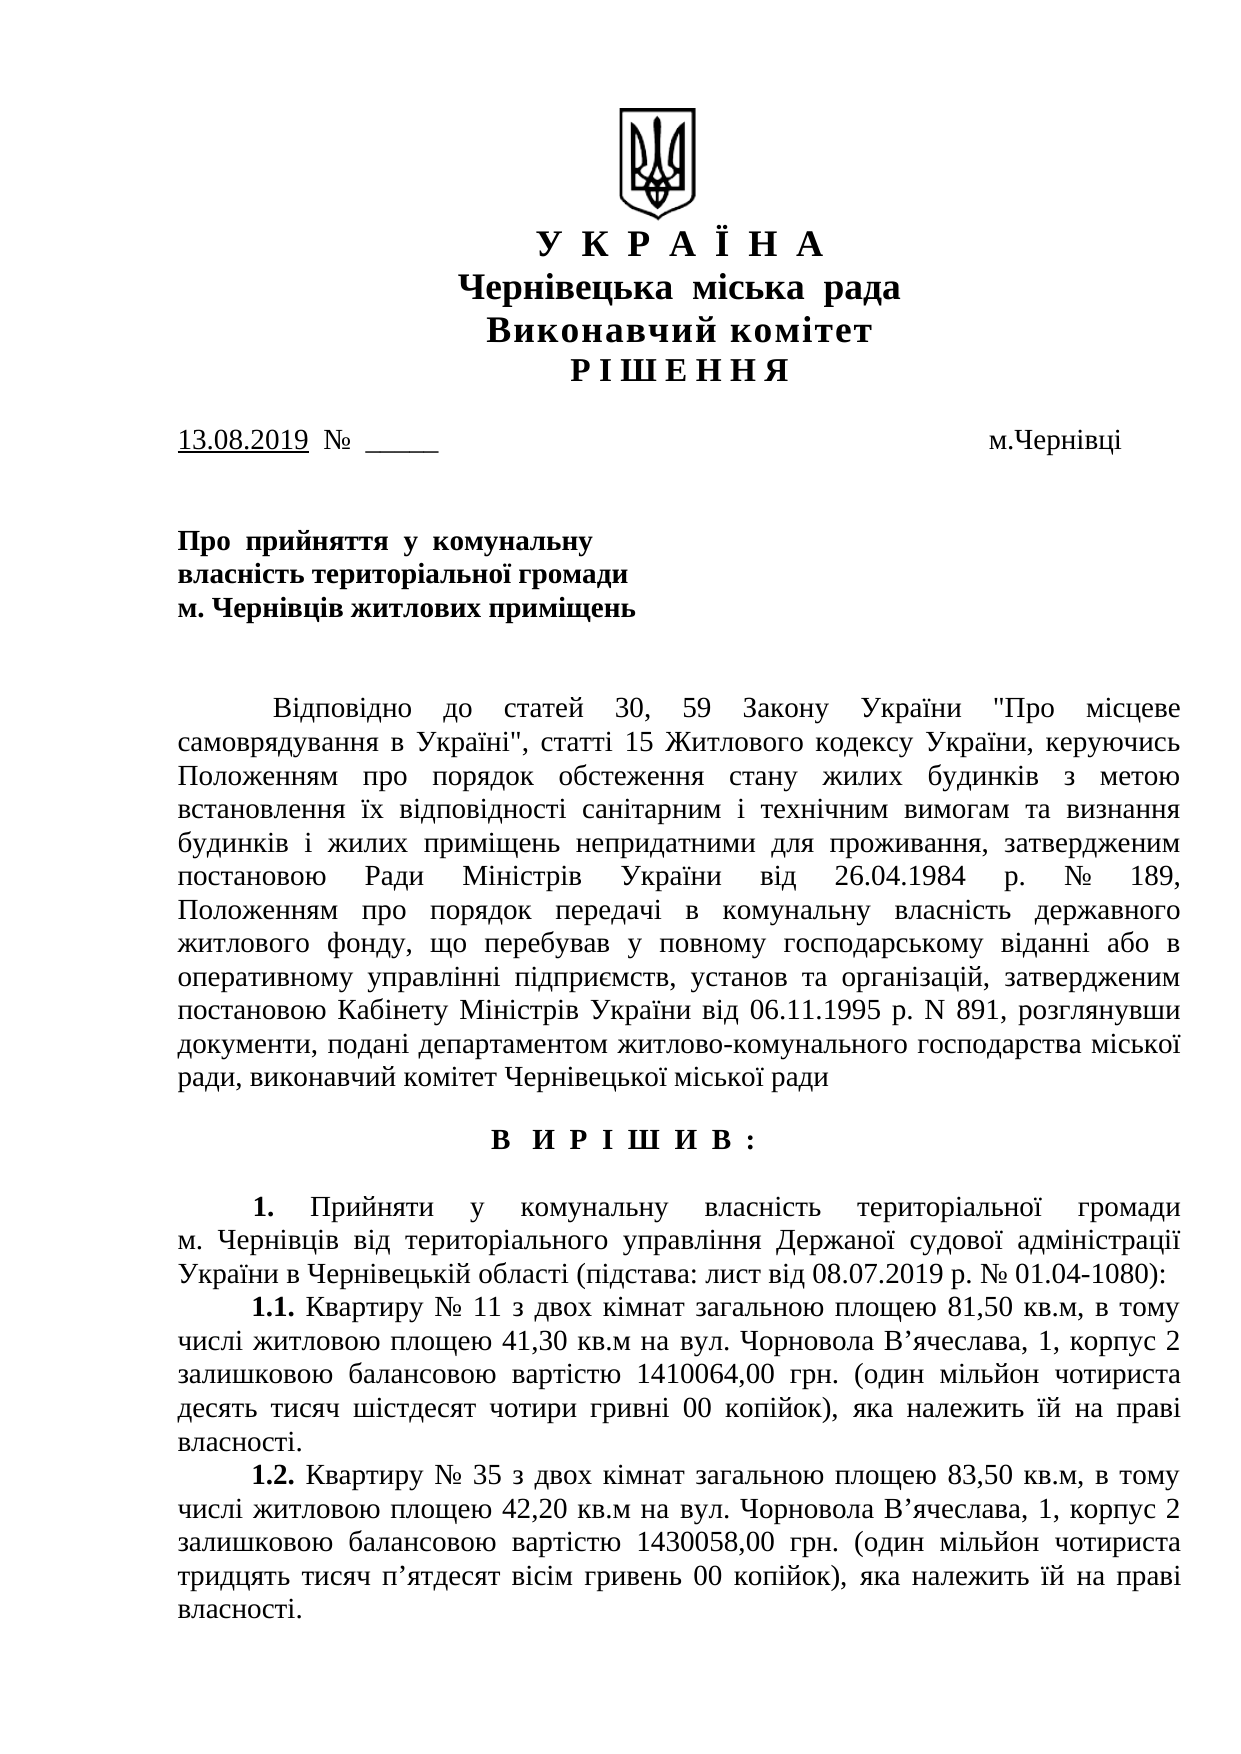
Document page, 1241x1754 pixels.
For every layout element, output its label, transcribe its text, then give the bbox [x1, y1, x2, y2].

text Відповідно до статей 30, 59 Закону України "Про місцеве самоврядування в Україні", статті 15 Житлового кодексу України, керуючись Положенням про порядок обстеження стану жилих будинків з метою встановлення їх відповідності санітарним і технічним вимогам та визнання будинків і жилих приміщень непридатними для проживання, затвердженим постановою Ради Міністрів України від 26.04.1984 р. № 189, Положенням про порядок передачі в комунальну власність державного житлового фонду, що перебував у повному господарському віданні або в оперативному управлінні підприємств, установ та організацій, затвердженим постановою Кабінету Міністрів України від 06.11.1995 р. N 891, розглянувши документи, подані департаментом житлово-комунального господарства міської ради, виконавчий комітет Чернівецької міської ради [177, 691, 1181, 1093]
text 1.2. Квартиру № 35 з двох кімнат загальною площею 83,50 кв.м, в тому числі житловою площею 42,20 кв.м на вул. Чорновола В’ячеслава, 1, корпус 2 залишковою балансовою вартістю 1430058,00 грн. (один мільйон чотириста тридцять тисяч п’ятдесят вісім гривень 00 копійок), яка належить їй на праві власності. [177, 1457, 1181, 1625]
text м. Чернівців житлових приміщень [177, 590, 1181, 623]
text власність територіальної громади [177, 556, 1181, 590]
text 1.1. Квартиру № 11 з двох кімнат загальною площею 81,50 кв.м, в тому числі житловою площею 41,30 кв.м на вул. Чорновола В’ячеслава, 1, корпус 2 залишковою балансовою вартістю 1410064,00 грн. (один мільйон чотириста десять тисяч шістдесят чотири гривні 00 копійок), яка належить їй на праві власності. [177, 1289, 1181, 1457]
text 1. Прийняти у комунальну власність територіальної громади м. Чернівців від територіального управління Держаної судової адміністрації України в Чернівецькій області (підстава: лист від 08.07.2019 р. № 01.04-1080): [177, 1189, 1181, 1289]
text Про прийняття у комунальну [177, 523, 1181, 556]
subtitle Р І Ш Е Н Н Я [177, 350, 1181, 389]
text Чернівецька міська рада [177, 264, 1181, 307]
text 13.08.2019 № _____ м.Чернівці [177, 422, 1181, 456]
subtitle У К Р А Ї Н А [177, 221, 1181, 264]
text В И Р І Ш И В : [177, 1122, 1181, 1155]
subtitle Виконавчий комітет [177, 307, 1181, 350]
